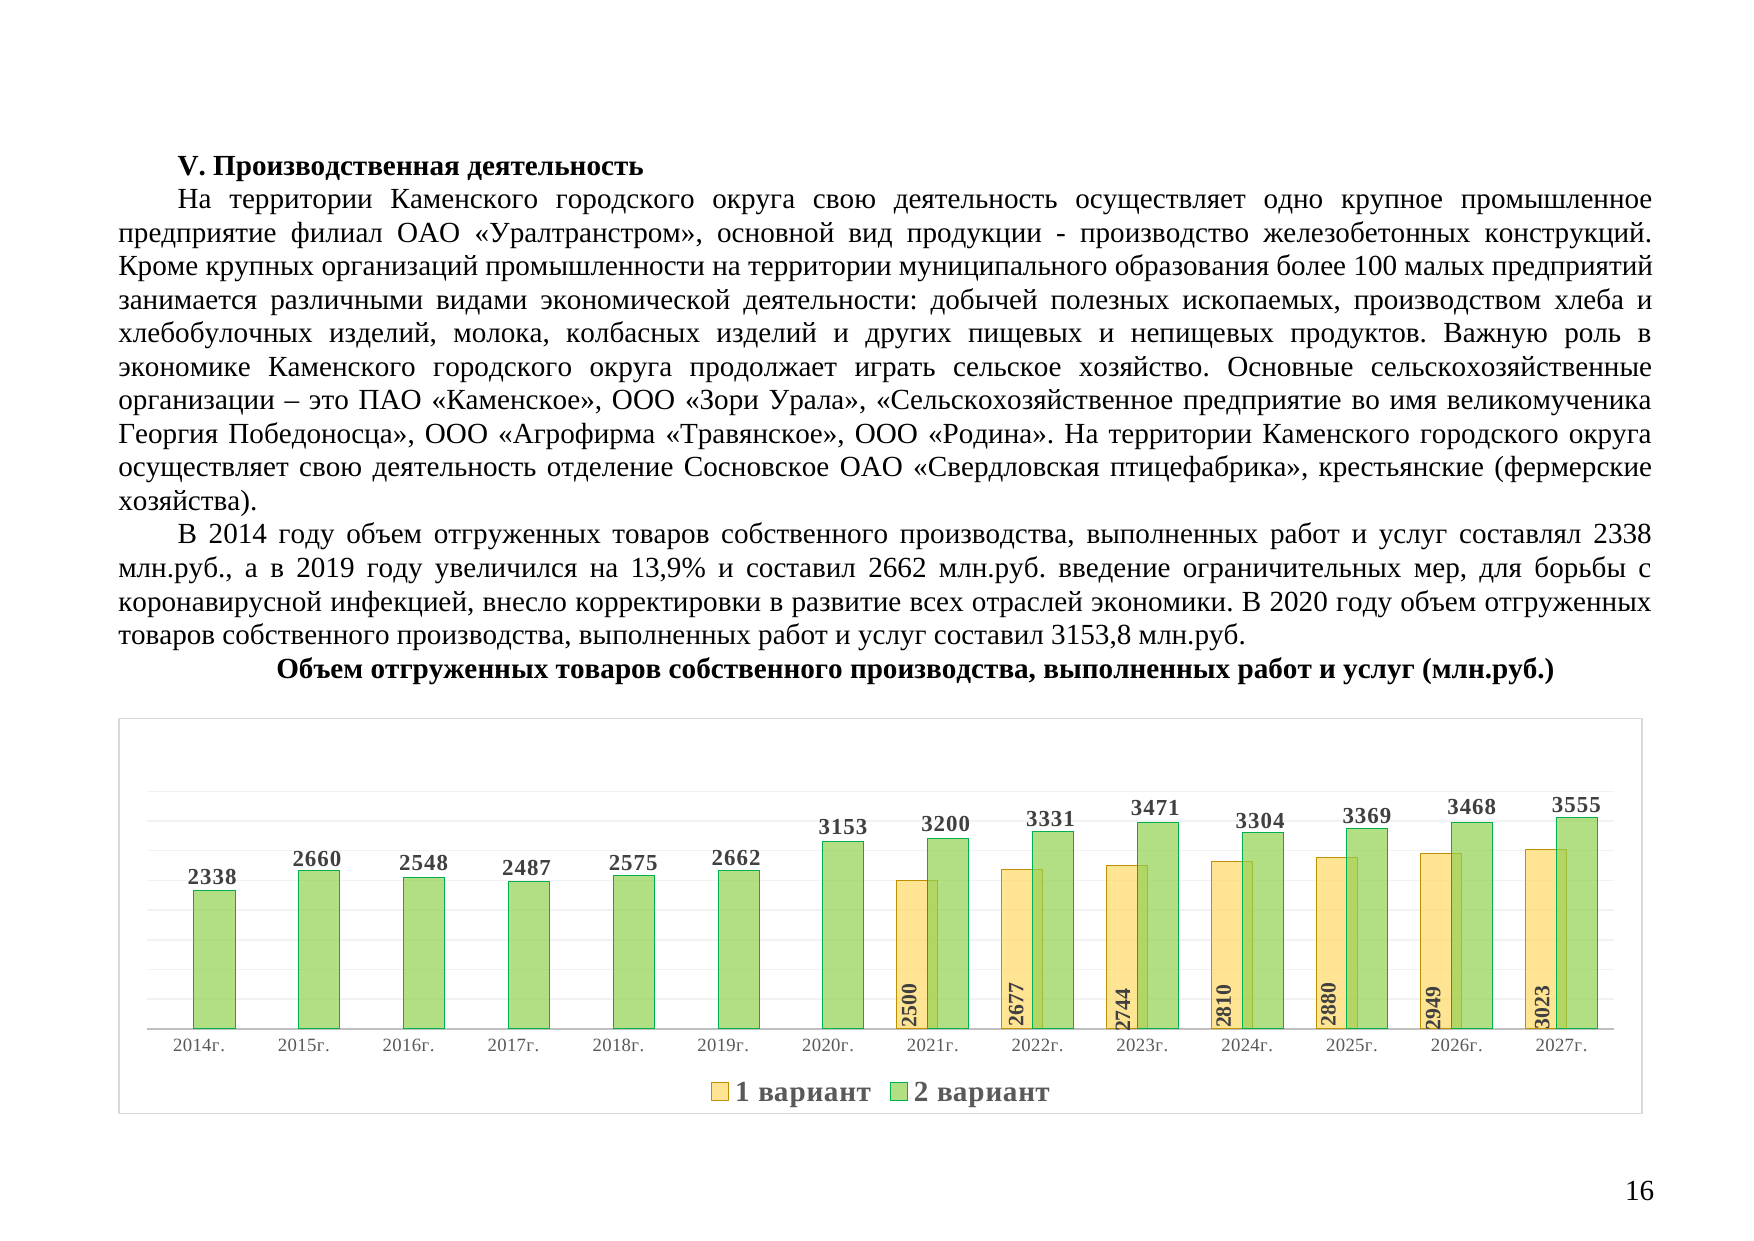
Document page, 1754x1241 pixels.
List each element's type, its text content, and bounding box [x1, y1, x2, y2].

text Объем отгруженных товаров собственного производства, выполненных работ и услуг (млн.руб.) [118, 651, 1654, 684]
text На территории Каменского городского округа свою деятельность осуществляет одно крупное промышленное предприятие филиал ОАО «Уралтранстром», основной вид продукции - производство железобетонных конструкций. Кроме крупных организаций промышленности на территории муниципального образования более 100 малых предприятий занимается различными видами экономической деятельности: добычей полезных ископаемых, производством хлеба и хлебобулочных изделий, молока, колбасных изделий и других пищевых и непищевых продуктов. Важную роль в экономике Каменского городского округа продолжает играть сельское хозяйство. Основные сельскохозяйственные организации – это ПАО «Каменское», ООО «Зори Урала», «Сельскохозяйственное предприятие во имя великомученика Георгия Победоносца», ООО «Агрофирма «Травянское», ООО «Родина». На территории Каменского городского округа осуществляет свою деятельность отделение Сосновское ОАО «Свердловская птицефабрика», крестьянские (фермерские хозяйства). [118, 181, 1654, 517]
text V. Производственная деятельность [118, 148, 1654, 181]
text В 2014 году объем отгруженных товаров собственного производства, выполненных работ и услуг составлял 2338 млн.руб., а в 2019 году увеличился на 13,9% и составил 2662 млн.руб. введение ограничительных мер, для борьбы с коронавирусной инфекцией, внесло корректировки в развитие всех отраслей экономики. В 2020 году объем отгруженных товаров собственного производства, выполненных работ и услуг составил 3153,8 млн.руб. [118, 517, 1654, 651]
